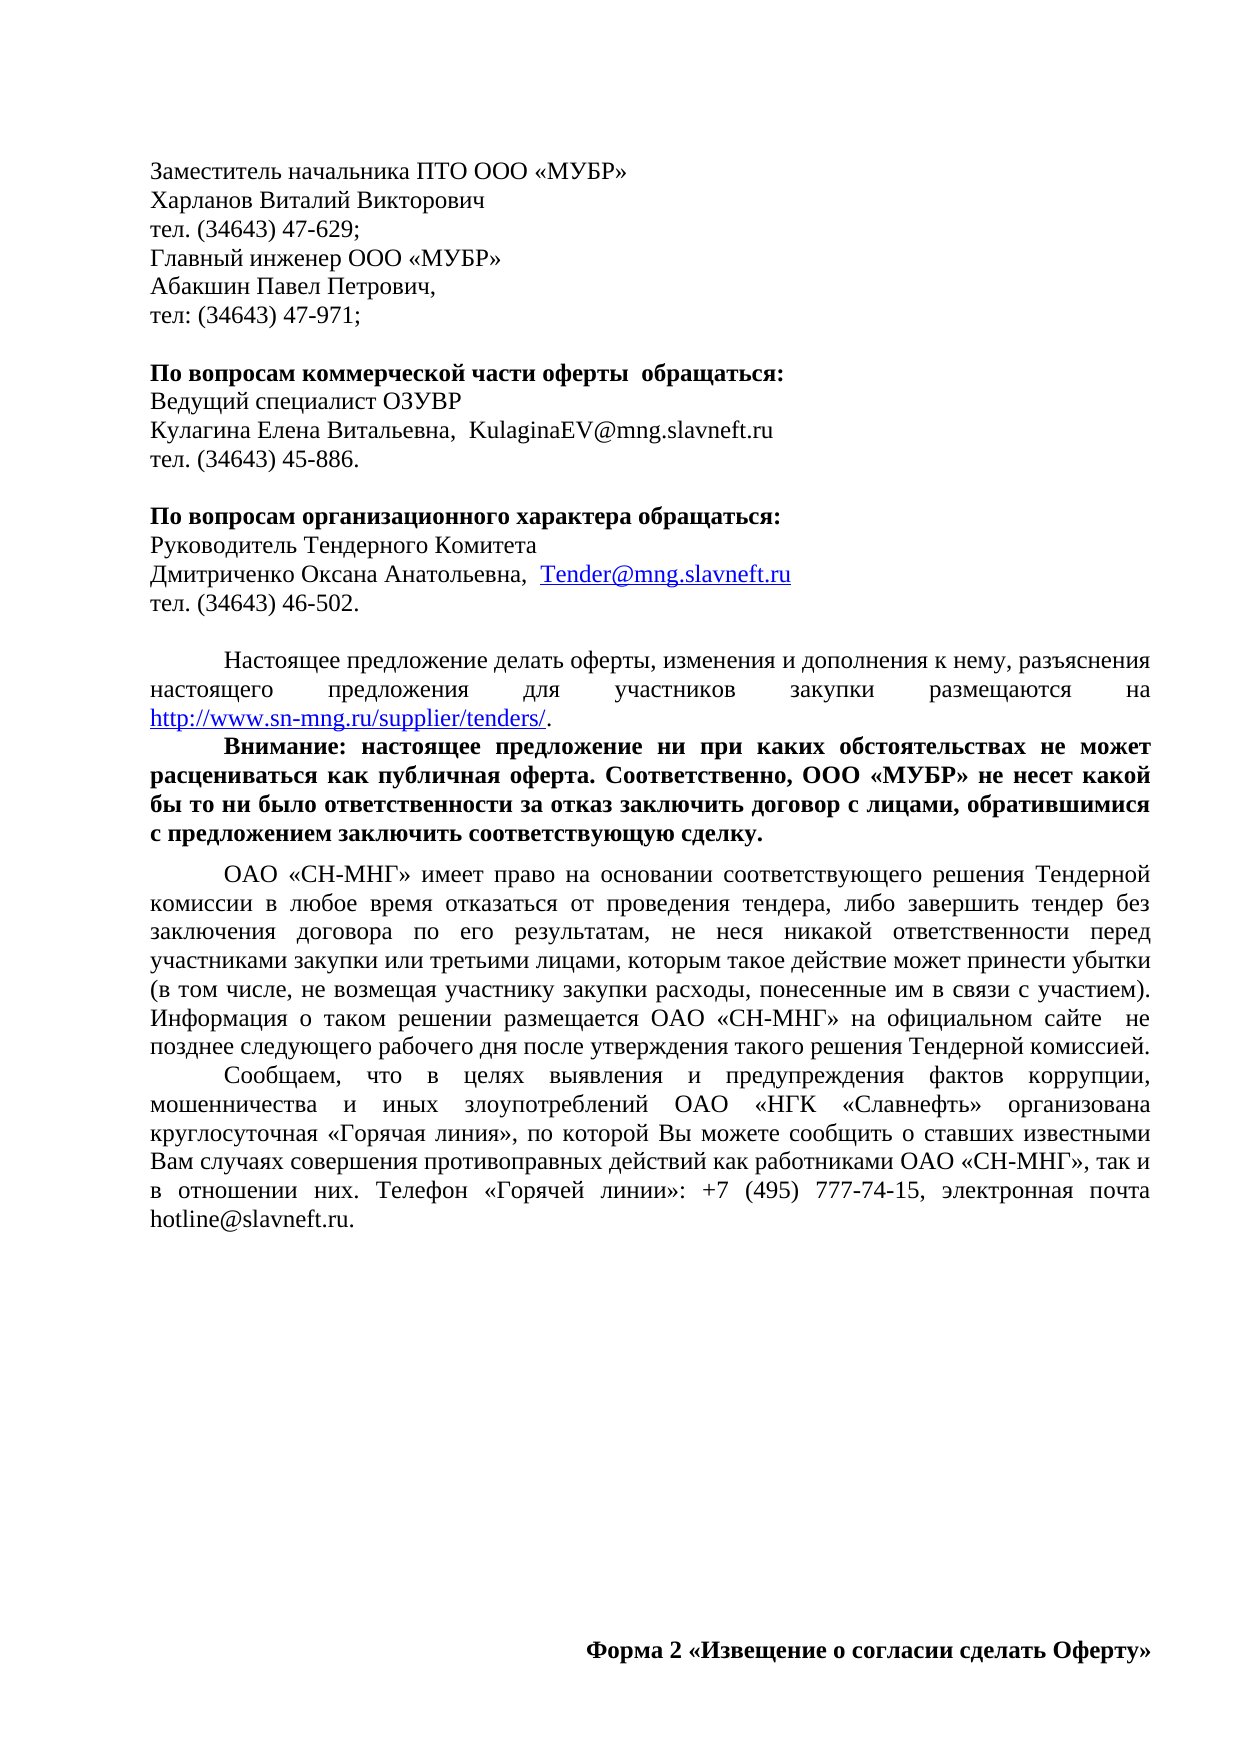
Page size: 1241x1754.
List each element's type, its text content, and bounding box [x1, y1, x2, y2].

text тел. (34643) 47-629; [150, 214, 1152, 243]
text Кулагина Елена Витальевна, KulaginaEV@mng.slavneft.ru [150, 415, 1152, 444]
text По вопросам организационного характера обращаться: [150, 501, 1152, 530]
text Руководитель Тендерного Комитета [150, 530, 1152, 559]
text Ведущий специалист ОЗУВР [150, 386, 1152, 415]
text ОАО «СН-МНГ» имеет право на основании соответствующего решения Тендерной комиссии в любое время отказаться от проведения тендера, либо завершить тендер без заключения договора по его результатам, не неся никакой ответственности перед участниками закупки или третьими лицами, которым такое действие может принести убытки (в том числе, не возмещая участнику закупки расходы, понесенные им в связи с участием). Информация о таком решении размещается ОАО «СН-МНГ» на официальном сайте не позднее следующего рабочего дня после утверждения такого решения Тендерной комиссией. [150, 859, 1152, 1060]
text Абакшин Павел Петрович, [150, 271, 1152, 300]
text тел: (34643) 47-971; [150, 300, 1152, 329]
text Форма 2 «Извещение о согласии сделать Оферту» [150, 1635, 1152, 1664]
text По вопросам коммерческой части оферты обращаться: [150, 358, 1152, 386]
text Харланов Виталий Викторович [150, 185, 1152, 214]
text Дмитриченко Оксана Анатольевна, Tender@mng.slavneft.ru [150, 559, 1152, 588]
text Заместитель начальника ПТО ООО «МУБР» [150, 156, 1152, 185]
text тел. (34643) 45-886. [150, 444, 1152, 473]
text Главный инженер ООО «МУБР» [150, 243, 1152, 271]
text Настоящее предложение делать оферты, изменения и дополнения к нему, разъяснения настоящего предложения для участников закупки размещаются на http://www.sn-mng.ru/supplier/tenders/. [150, 645, 1152, 731]
text Внимание: настоящее предложение ни при каких обстоятельствах не может расцениваться как публичная оферта. Соответственно, ООО «МУБР» не несет какой бы то ни было ответственности за отказ заключить договор с лицами, обратившимися с предложением заключить соответствующую сделку. [150, 731, 1152, 846]
text Сообщаем, что в целях выявления и предупреждения фактов коррупции, мошенничества и иных злоупотреблений ОАО «НГК «Славнефть» организована круглосуточная «Горячая линия», по которой Вы можете сообщить о ставших известными Вам случаях совершения противоправных действий как работниками ОАО «СН-МНГ», так и в отношении них. Телефон «Горячей линии»: +7 (495) 777-74-15, электронная почта hotline@slavneft.ru. [150, 1060, 1152, 1233]
text тел. (34643) 46-502. [150, 588, 1152, 616]
